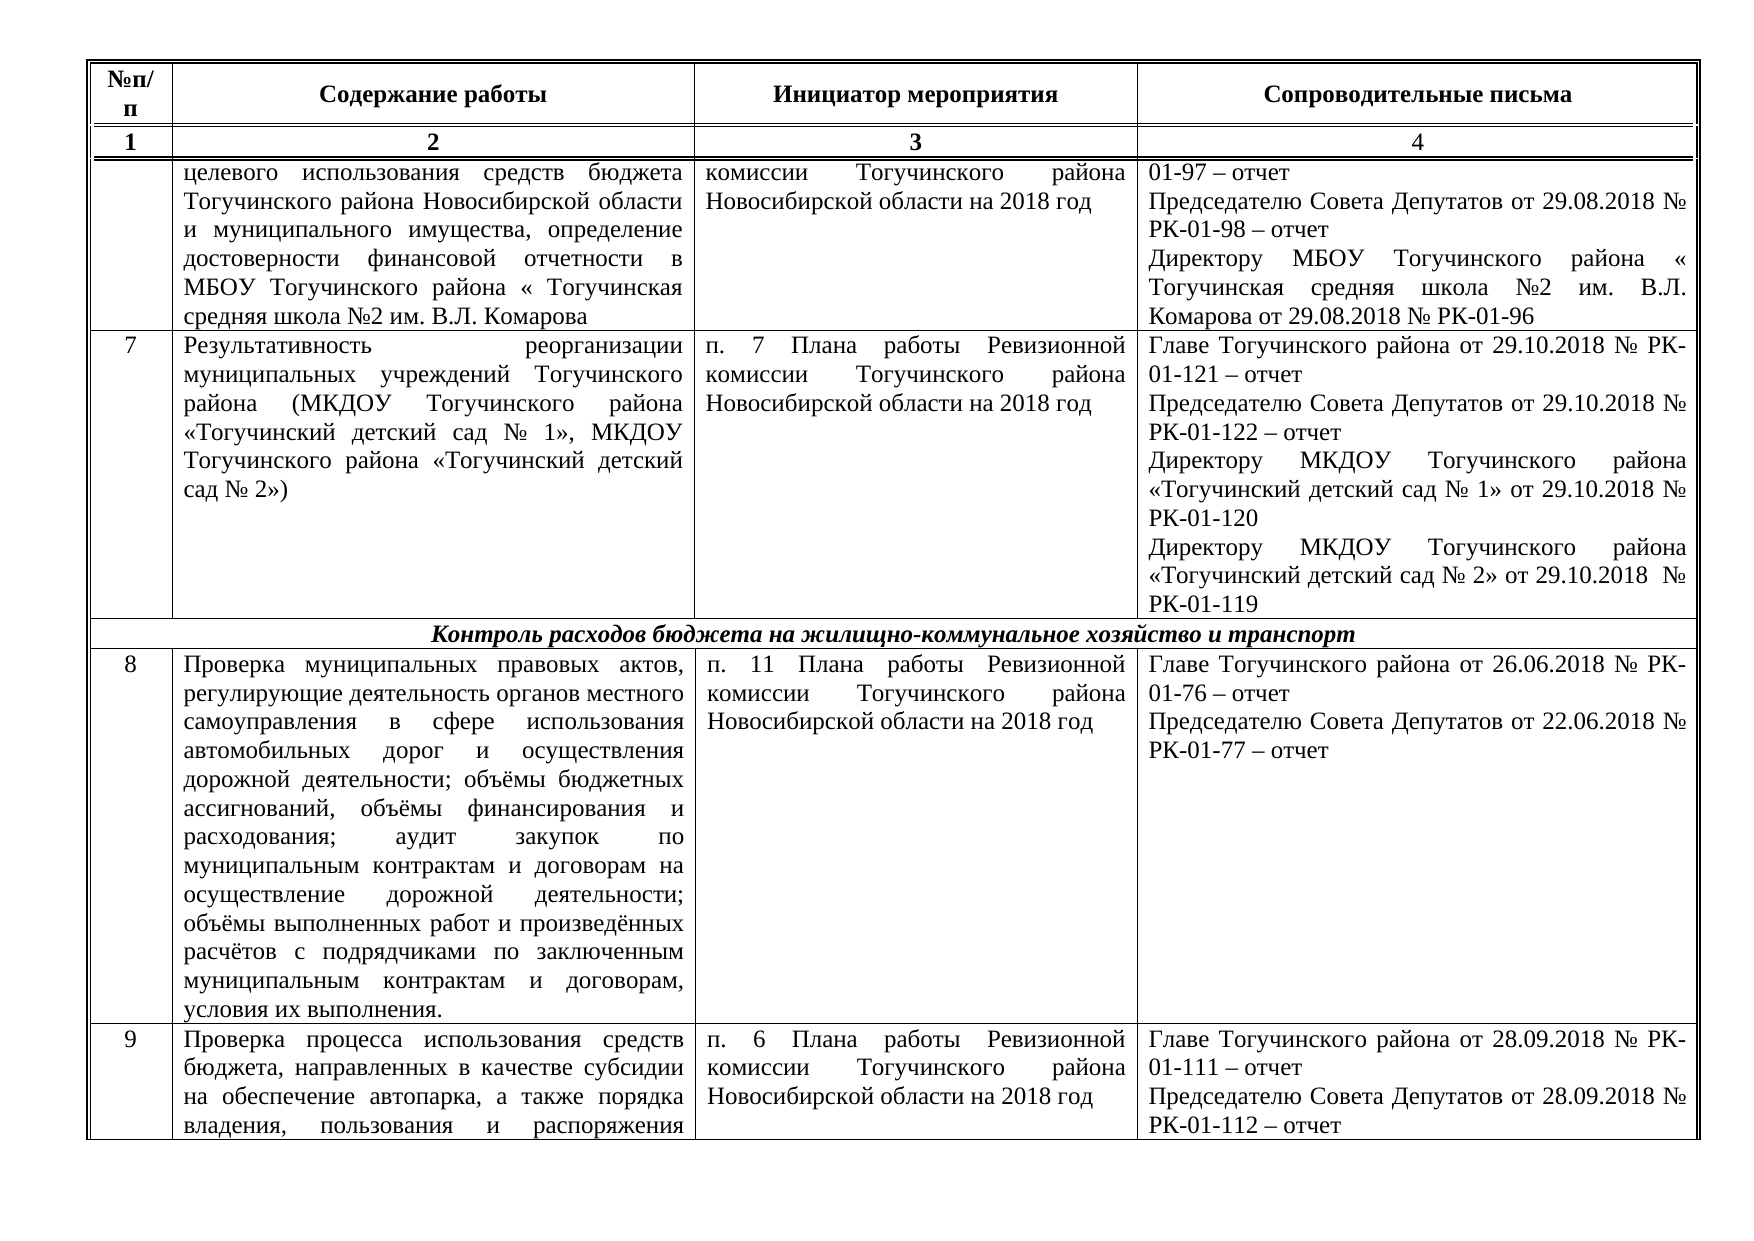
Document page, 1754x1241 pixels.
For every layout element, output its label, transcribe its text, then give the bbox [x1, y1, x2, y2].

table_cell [695, 161, 1137, 329]
table_header Сопроводительные письма [1138, 64, 1696, 123]
table_header №п/п [91, 64, 172, 123]
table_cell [173, 1024, 695, 1139]
table_header Содержание работы [173, 64, 694, 123]
table_cell 1 [89, 123, 172, 156]
table_cell 9 [91, 1024, 172, 1139]
table_cell п. 7 Плана работы Ревизионной комиссии Тогучинского района Новосибирской области на 2018 год [695, 331, 1137, 618]
table_cell Главе Тогучинского района от 26.06.2018 № РК-01-76 – отчет Председателю Совета Депутатов от 22.06.2018 № РК-01-77 – отчет [1138, 649, 1696, 1023]
table_cell 8 [91, 649, 172, 1023]
table_cell Проверка муниципальных правовых актов, регулирующие деятельность органов местного самоуправления в сфере использования автомобильных дорог и осуществления дорожной деятельности; объёмы бюджетных ассигнований, объёмы финансирования и расходования; аудит закупок по муниципальным контрактам и договорам на осуществление дорожной деятельности; объёмы выполненных работ и произведённых расчётов с подрядчиками по заключенным муниципальным контрактам и договорам, условия их выполнения. [173, 649, 695, 1023]
table_cell Главе Тогучинского района от 29.10.2018 № РК-01-121 – отчет Председателю Совета Депутатов от 29.10.2018 № РК-01-122 – отчет Директору МКДОУ Тогучинского района «Тогучинский детский сад № 1» от 29.10.2018 № РК-01-120 Директору МКДОУ Тогучинского района «Тогучинский детский сад № 2» от 29.10.2018 № РК-01-119 [1138, 331, 1696, 618]
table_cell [696, 1024, 1137, 1139]
table_cell 2 [173, 127, 694, 156]
table_header Инициатор мероприятия [695, 64, 1137, 123]
table_cell 7 [91, 331, 172, 618]
table_cell 3 [695, 127, 1137, 156]
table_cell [173, 161, 694, 329]
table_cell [1138, 1024, 1696, 1139]
table_cell п. 11 Плана работы Ревизионной комиссии Тогучинского района Новосибирской области на 2018 год [696, 649, 1137, 1023]
table_cell Контроль расходов бюджета на жилищно-коммунальное хозяйство и транспорт [91, 619, 1696, 648]
table_cell 6 [89, 156, 172, 329]
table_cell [1138, 156, 1698, 329]
table_cell Результативность реорганизации муниципальных учреждений Тогучинского района (МКДОУ Тогучинского района «Тогучинский детский сад № 1», МКДОУ Тогучинского района «Тогучинский детский сад № 2») [173, 331, 694, 618]
table_cell 4 [1138, 123, 1698, 156]
